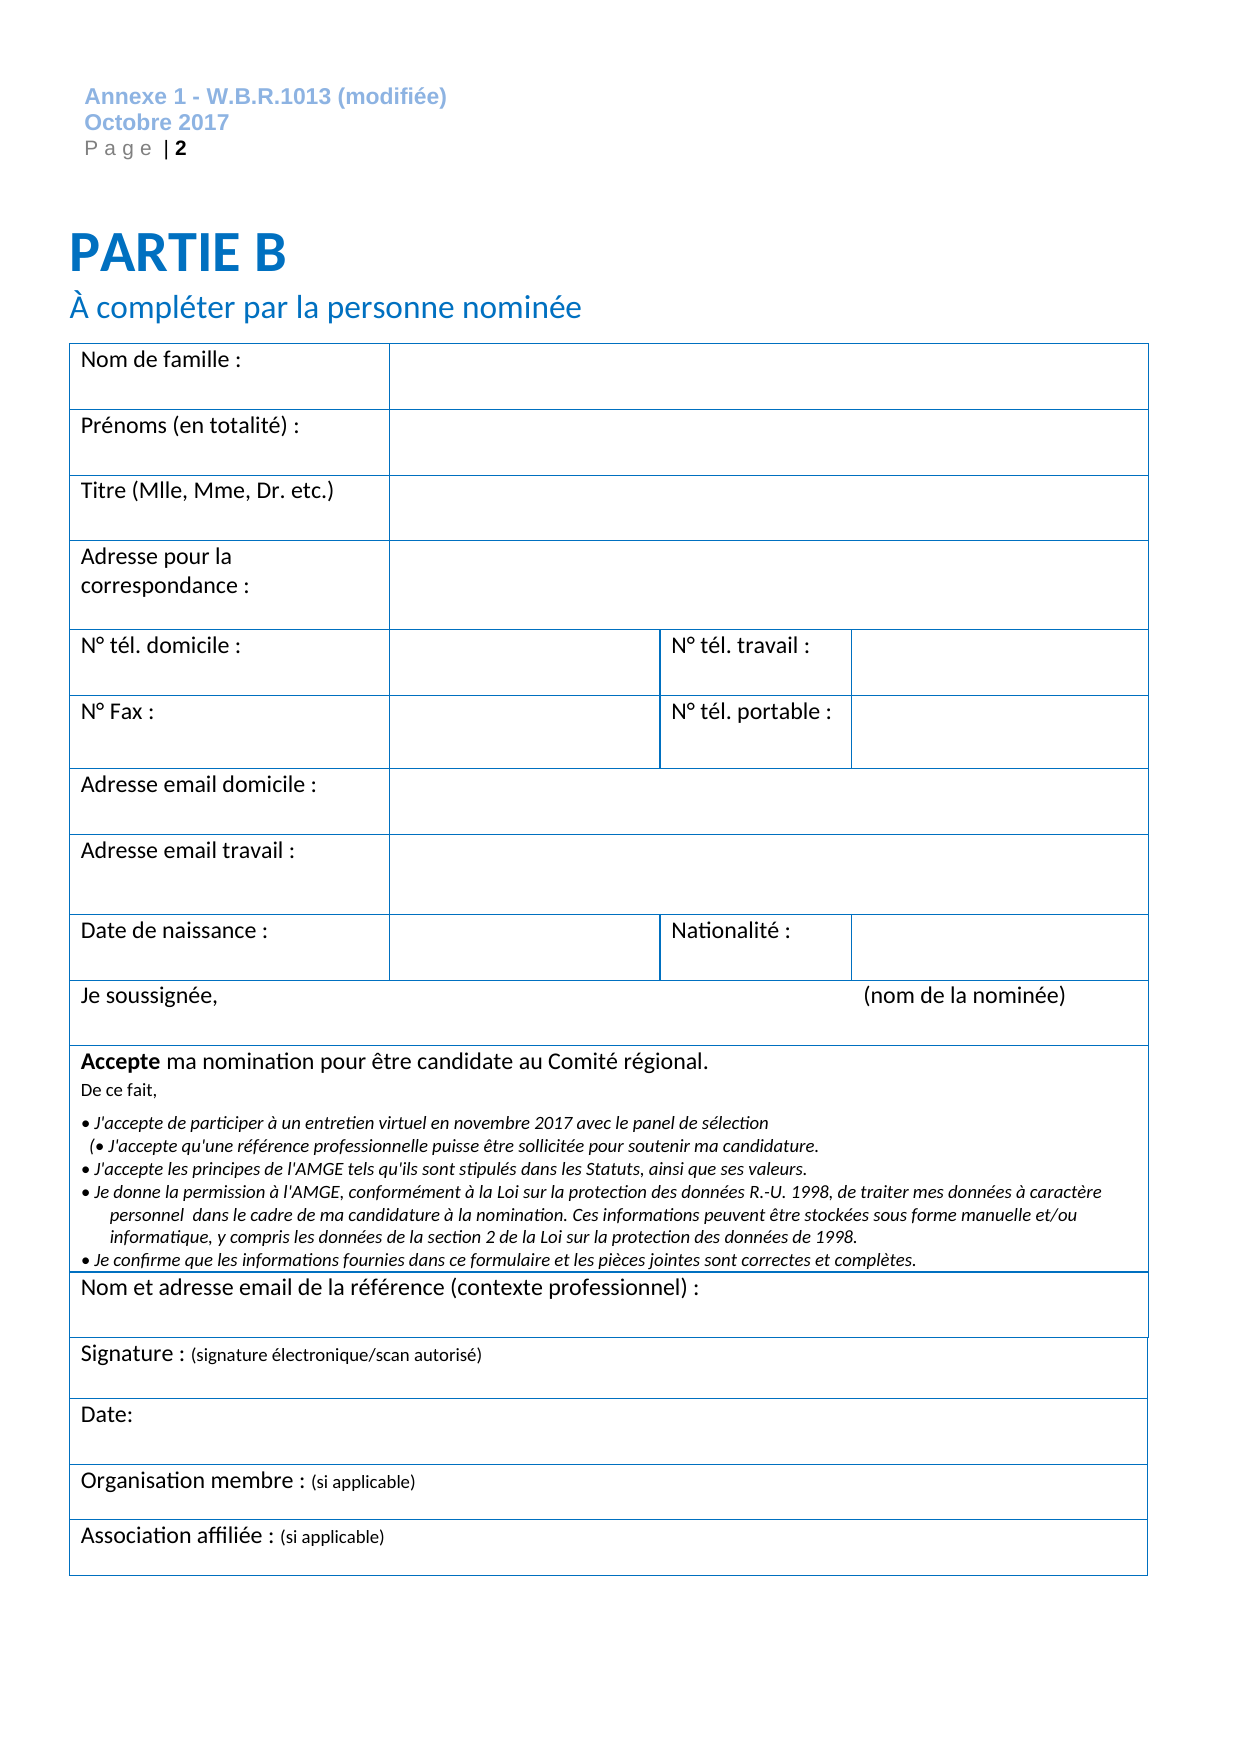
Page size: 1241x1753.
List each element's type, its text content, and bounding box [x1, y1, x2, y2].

table_cell [390, 410, 1148, 474]
table_cell [390, 541, 1148, 629]
table_cell N° tél. portable : [661, 696, 851, 768]
table_cell N° tél. travail : [661, 630, 851, 695]
table_cell Signature : (signature électronique/scan autorisé) [70, 1338, 1147, 1398]
table_cell [390, 915, 659, 979]
table_cell Date: [70, 1399, 1147, 1464]
table_cell Prénoms (en totalité) : [70, 410, 389, 474]
table_header Nom de famille : [70, 344, 389, 409]
table_cell N° Fax : [70, 696, 389, 768]
text À compléter par la personne nominée [69, 286, 1138, 326]
table_cell [852, 696, 1148, 768]
table_cell Adresse email travail : [70, 835, 389, 914]
table_cell [390, 696, 659, 768]
table_cell Date de naissance : [70, 915, 389, 979]
table_cell Nationalité : [661, 915, 851, 979]
table_cell [390, 630, 659, 695]
table_cell (nom de la nominée) [852, 981, 1148, 1045]
table_cell Accepte ma nomination pour être candidate au Comité régional. De ce fait, • J'accepte de participer à un entretien virtuel en novembre 2017 avec le panel de sélection (• J'accepte qu'une référence professionnelle puisse être sollicitée pour soutenir ma candidature. • J'accepte les principes de l'AMGE tels qu'ils sont stipulés dans les Statuts, ainsi que ses valeurs. • Je donne la permission à l'AMGE, conformément à la Loi sur la protection des données R.-U. 1998, de traiter mes données à caractère personnel dans le cadre de ma candidature à la nomination. Ces informations peuvent être stockées sous forme manuelle et/ou informatique, y compris les données de la section 2 de la Loi sur la protection des données de 1998. • Je confirme que les informations fournies dans ce formulaire et les pièces jointes sont correctes et complètes. [70, 1046, 1148, 1271]
table_header [390, 344, 1148, 409]
table_cell [390, 476, 1148, 540]
table_cell Titre (Mlle, Mme, Dr. etc.) [70, 476, 389, 540]
table_cell N° tél. domicile : [70, 630, 389, 695]
table_cell Nom et adresse email de la référence (contexte professionnel) : [70, 1273, 1148, 1337]
table_cell Je soussignée, [70, 981, 852, 1045]
table_cell Organisation membre : (si applicable) [70, 1465, 1147, 1519]
table_cell [390, 835, 1148, 914]
table_cell [390, 769, 1148, 834]
text PARTIE B [69, 214, 1138, 286]
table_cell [70, 1520, 1147, 1574]
table_cell Adresse pour la correspondance : [70, 541, 389, 629]
table_cell [852, 630, 1148, 695]
table_cell Adresse email domicile : [70, 769, 389, 834]
table_cell [852, 915, 1148, 979]
